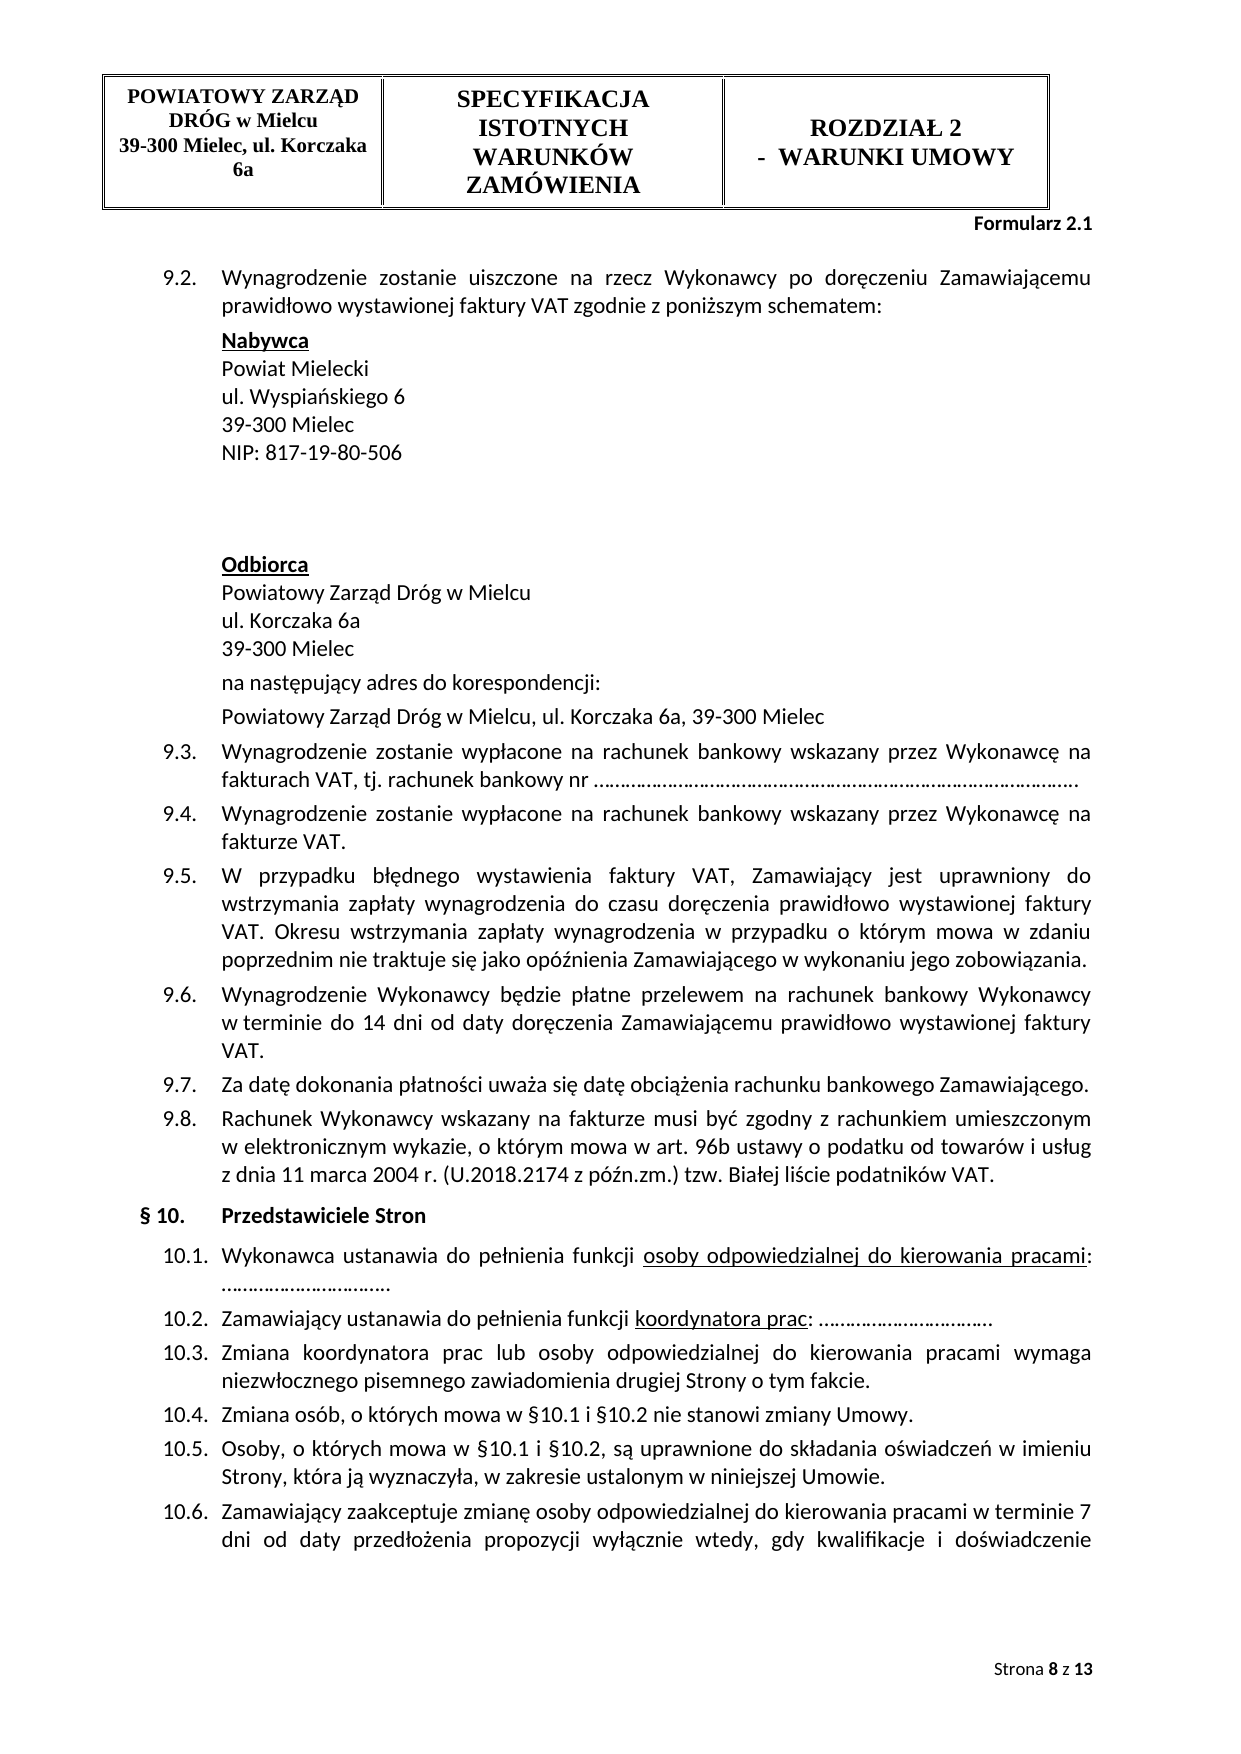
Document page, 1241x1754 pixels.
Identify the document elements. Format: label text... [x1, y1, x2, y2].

subtitle Wynagrodzenie zostanie wypłacone na rachunek bankowy wskazany przez Wykonawcę na fakturach VAT, tj. rachunek bankowy nr ……………………………………………………………………………….. [162, 737, 1093, 793]
text Odbiorca [192, 550, 1093, 578]
subtitle Osoby, o których mowa w §10.1 i §10.2, są uprawnione do składania oświadczeń w imieniu Strony, która ją wyznaczyła, w zakresie ustalonym w niniejszej Umowie. [162, 1434, 1093, 1491]
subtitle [162, 1497, 1093, 1553]
text Powiat Mielecki [192, 354, 1093, 382]
subtitle na następujący adres do korespondencji: [221, 668, 1093, 696]
subtitle Wynagrodzenie zostanie wypłacone na rachunek bankowy wskazany przez Wykonawcę na fakturze VAT. [162, 799, 1093, 855]
subtitle Wynagrodzenie Wykonawcy będzie płatne przelewem na rachunek bankowy Wykonawcy w terminie do 14 dni od daty doręczenia Zamawiającemu prawidłowo wystawionej faktury VAT. [162, 980, 1093, 1064]
subtitle W przypadku błędnego wystawienia faktury VAT, Zamawiający jest uprawniony do wstrzymania zapłaty wynagrodzenia do czasu doręczenia prawidłowo wystawionej faktury VAT. Okresu wstrzymania zapłaty wynagrodzenia w przypadku o którym mowa w zdaniu poprzednim nie traktuje się jako opóźnienia Zamawiającego w wykonaniu jego zobowiązania. [162, 861, 1093, 973]
text 39-300 Mielec [192, 634, 1093, 662]
text ul. Wyspiańskiego 6 [192, 382, 1093, 410]
text 39-300 Mielec [192, 410, 1093, 438]
subtitle Przedstawiciele Stron [162, 1201, 1093, 1229]
subtitle Rachunek Wykonawcy wskazany na fakturze musi być zgodny z rachunkiem umieszczonym w elektronicznym wykazie, o którym mowa w art. 96b ustawy o podatku od towarów i usług z dnia 11 marca 2004 r. (U.2018.2174 z późn.zm.) tzw. Białej liście podatników VAT. [162, 1104, 1093, 1188]
subtitle Zmiana koordynatora prac lub osoby odpowiedzialnej do kierowania pracami wymaga niezwłocznego pisemnego zawiadomienia drugiej Strony o tym fakcie. [162, 1338, 1093, 1394]
subtitle Wynagrodzenie zostanie uiszczone na rzecz Wykonawcy po doręczeniu Zamawiającemu prawidłowo wystawionej faktury VAT zgodnie z poniższym schematem: [162, 263, 1093, 319]
subtitle Zmiana osób, o których mowa w §10.1 i §10.2 nie stanowi zmiany Umowy. [162, 1400, 1093, 1428]
text NIP: 817-19-80-506 [192, 438, 1093, 466]
subtitle Za datę dokonania płatności uważa się datę obciążenia rachunku bankowego Zamawiającego. [162, 1070, 1093, 1098]
text Nabywca [192, 326, 1093, 354]
subtitle Wykonawca ustanawia do pełnienia funkcji osoby odpowiedzialnej do kierowania pracami: ………………………….. [162, 1241, 1093, 1297]
subtitle Zamawiający ustanawia do pełnienia funkcji koordynatora prac: …………………………… [162, 1304, 1093, 1332]
text ul. Korczaka 6a [192, 606, 1093, 634]
text Powiatowy Zarząd Dróg w Mielcu [192, 578, 1093, 606]
subtitle Powiatowy Zarząd Dróg w Mielcu, ul. Korczaka 6a, 39-300 Mielec [221, 702, 1093, 731]
